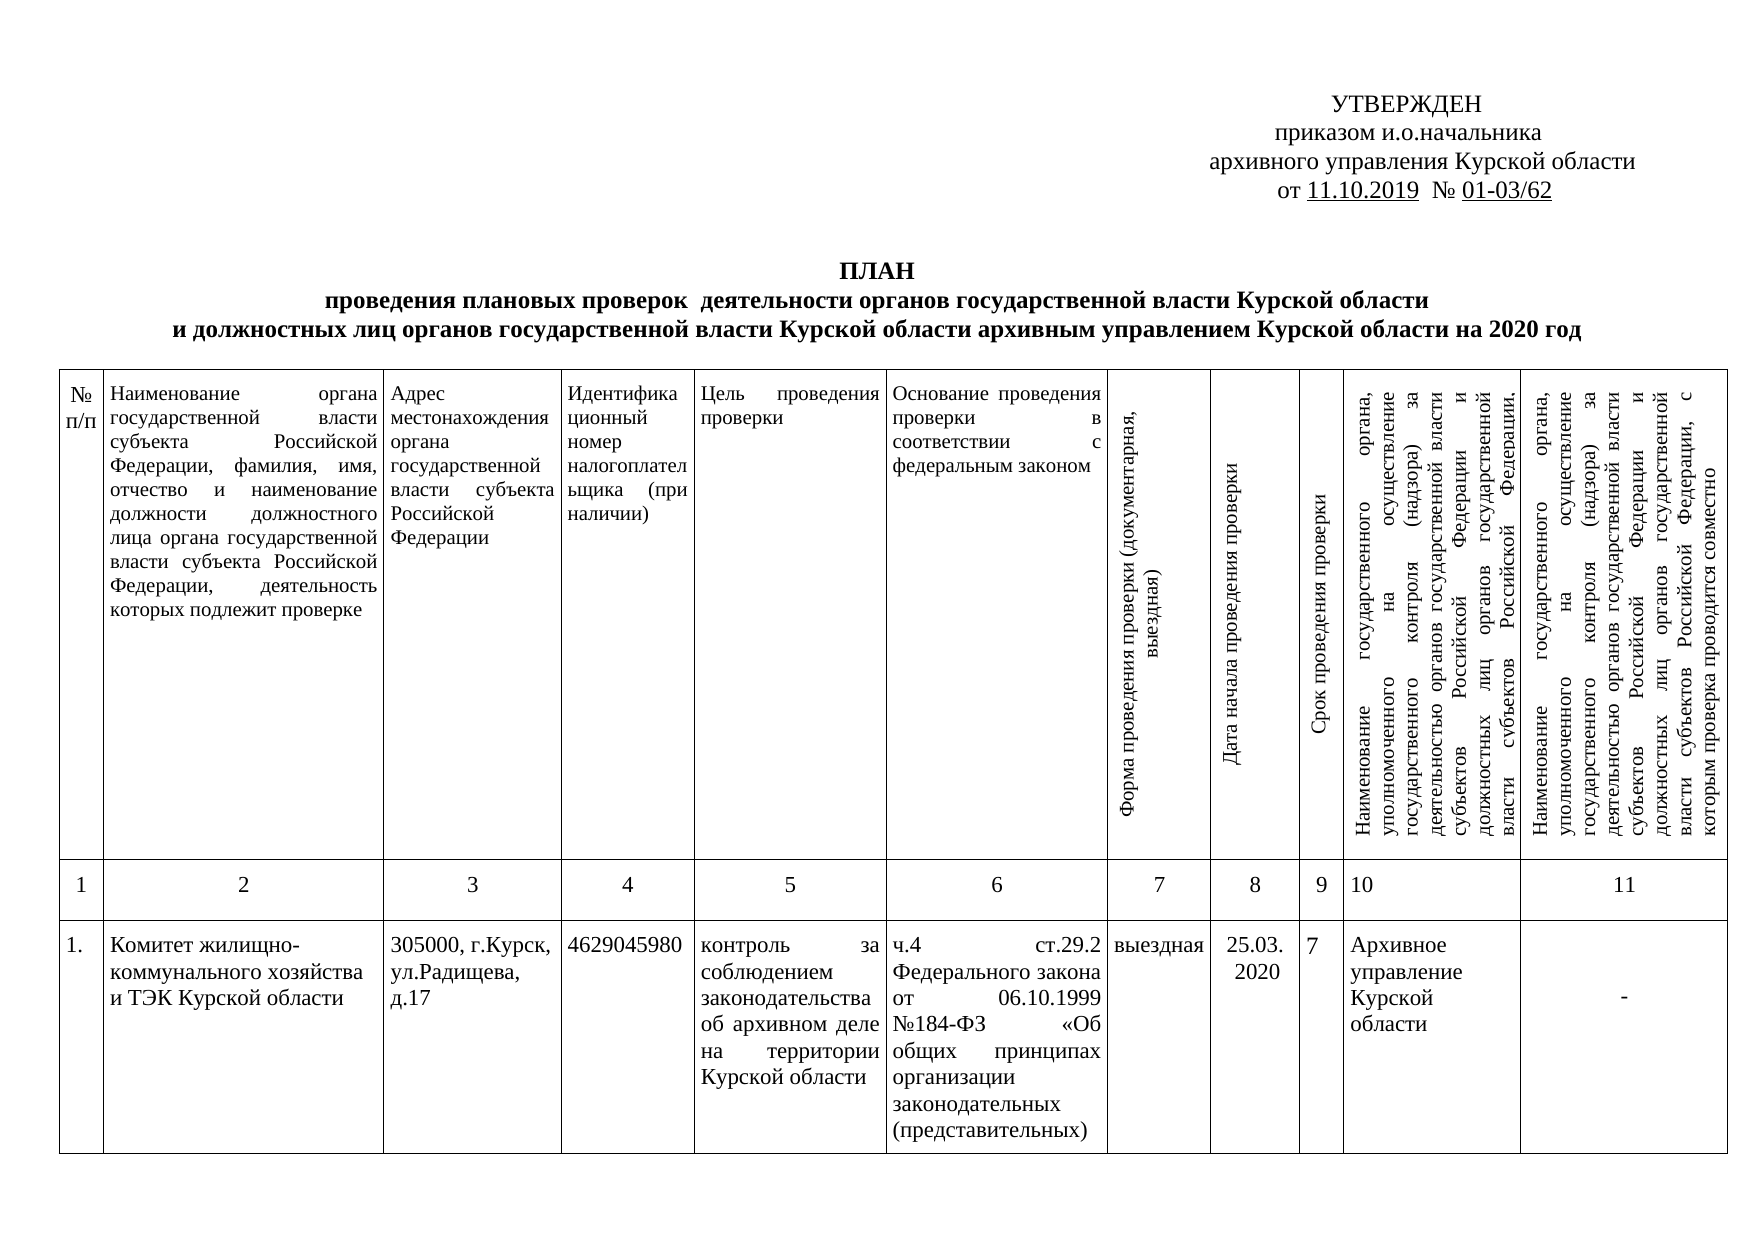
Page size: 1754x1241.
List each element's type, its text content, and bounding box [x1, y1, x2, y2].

table_header Наименование органа государственной власти субъекта Российской Федерации, фамилия, имя, отчество и наименование должности должностного лица органа государственной власти субъекта Российской Федерации, деятельность которых подлежит проверке [104, 370, 383, 859]
table_header Срок проведения проверки [1300, 370, 1343, 859]
table_cell 6 [887, 860, 1107, 920]
table_cell 7 [1108, 860, 1210, 920]
table_header Адрес местонахождения органа государственной власти субъекта Российской Федерации [384, 370, 561, 859]
text УТВЕРЖДЕН [118, 89, 1636, 117]
table_header Основание проведения проверки в соответствии с федеральным законом [887, 370, 1107, 859]
table_cell выездная [1108, 921, 1210, 1153]
title и должностных лиц органов государственной власти Курской области архивным управлением Курской области на 2020 год [118, 314, 1636, 343]
table_cell 1. [60, 921, 103, 1153]
table_header № п/п [60, 370, 103, 859]
table_cell 2 [104, 860, 383, 920]
table_cell 5 [695, 860, 886, 920]
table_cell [695, 921, 886, 1153]
table_cell - [1521, 921, 1727, 1153]
table_header Цель проведения проверки [695, 370, 886, 859]
table_cell 10 [1344, 860, 1520, 920]
table_cell 25.03. 2020 [1211, 921, 1299, 1153]
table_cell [104, 921, 383, 1153]
table_cell 7 [1300, 921, 1343, 1153]
table_cell 3 [384, 860, 561, 920]
table_cell 8 [1211, 860, 1299, 920]
table_cell 4 [562, 860, 694, 920]
table_cell 11 [1521, 860, 1727, 920]
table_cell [384, 921, 561, 1153]
table_header Идентификационный номер налогоплательщика (при наличии) [562, 370, 694, 859]
table_header Наименование государственного органа, уполномоченного на осуществление государственного контроля (надзора) за деятельностью органов государственной власти субъектов Российской Федерации и должностных лиц органов государственной власти субъектов Российской Федерации, проводящего проверку [1344, 370, 1520, 859]
table_header Форма проведения проверки (документарная, выездная) [1108, 370, 1210, 859]
text приказом и.о.начальника [118, 117, 1636, 146]
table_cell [887, 921, 1107, 1153]
table_cell 9 [1300, 860, 1343, 920]
table_cell 4629045980 [562, 921, 694, 1153]
title проведения плановых проверок деятельности органов государственной власти Курской области [118, 285, 1636, 314]
text архивного управления Курской области [118, 146, 1636, 175]
table_cell 1 [60, 860, 103, 920]
text от 11.10.2019 № 01-03/62 [118, 175, 1636, 204]
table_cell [1344, 921, 1520, 1153]
table_header Наименование государственного органа, уполномоченного на осуществление государственного контроля (надзора) за деятельностью органов государственной власти субъектов Российской Федерации и должностных лиц органов государственной власти субъектов Российской Федерации, с которым проверка проводится совместно [1521, 370, 1727, 859]
table_header Дата начала проведения проверки [1211, 370, 1299, 859]
title ПЛАН [118, 256, 1636, 285]
